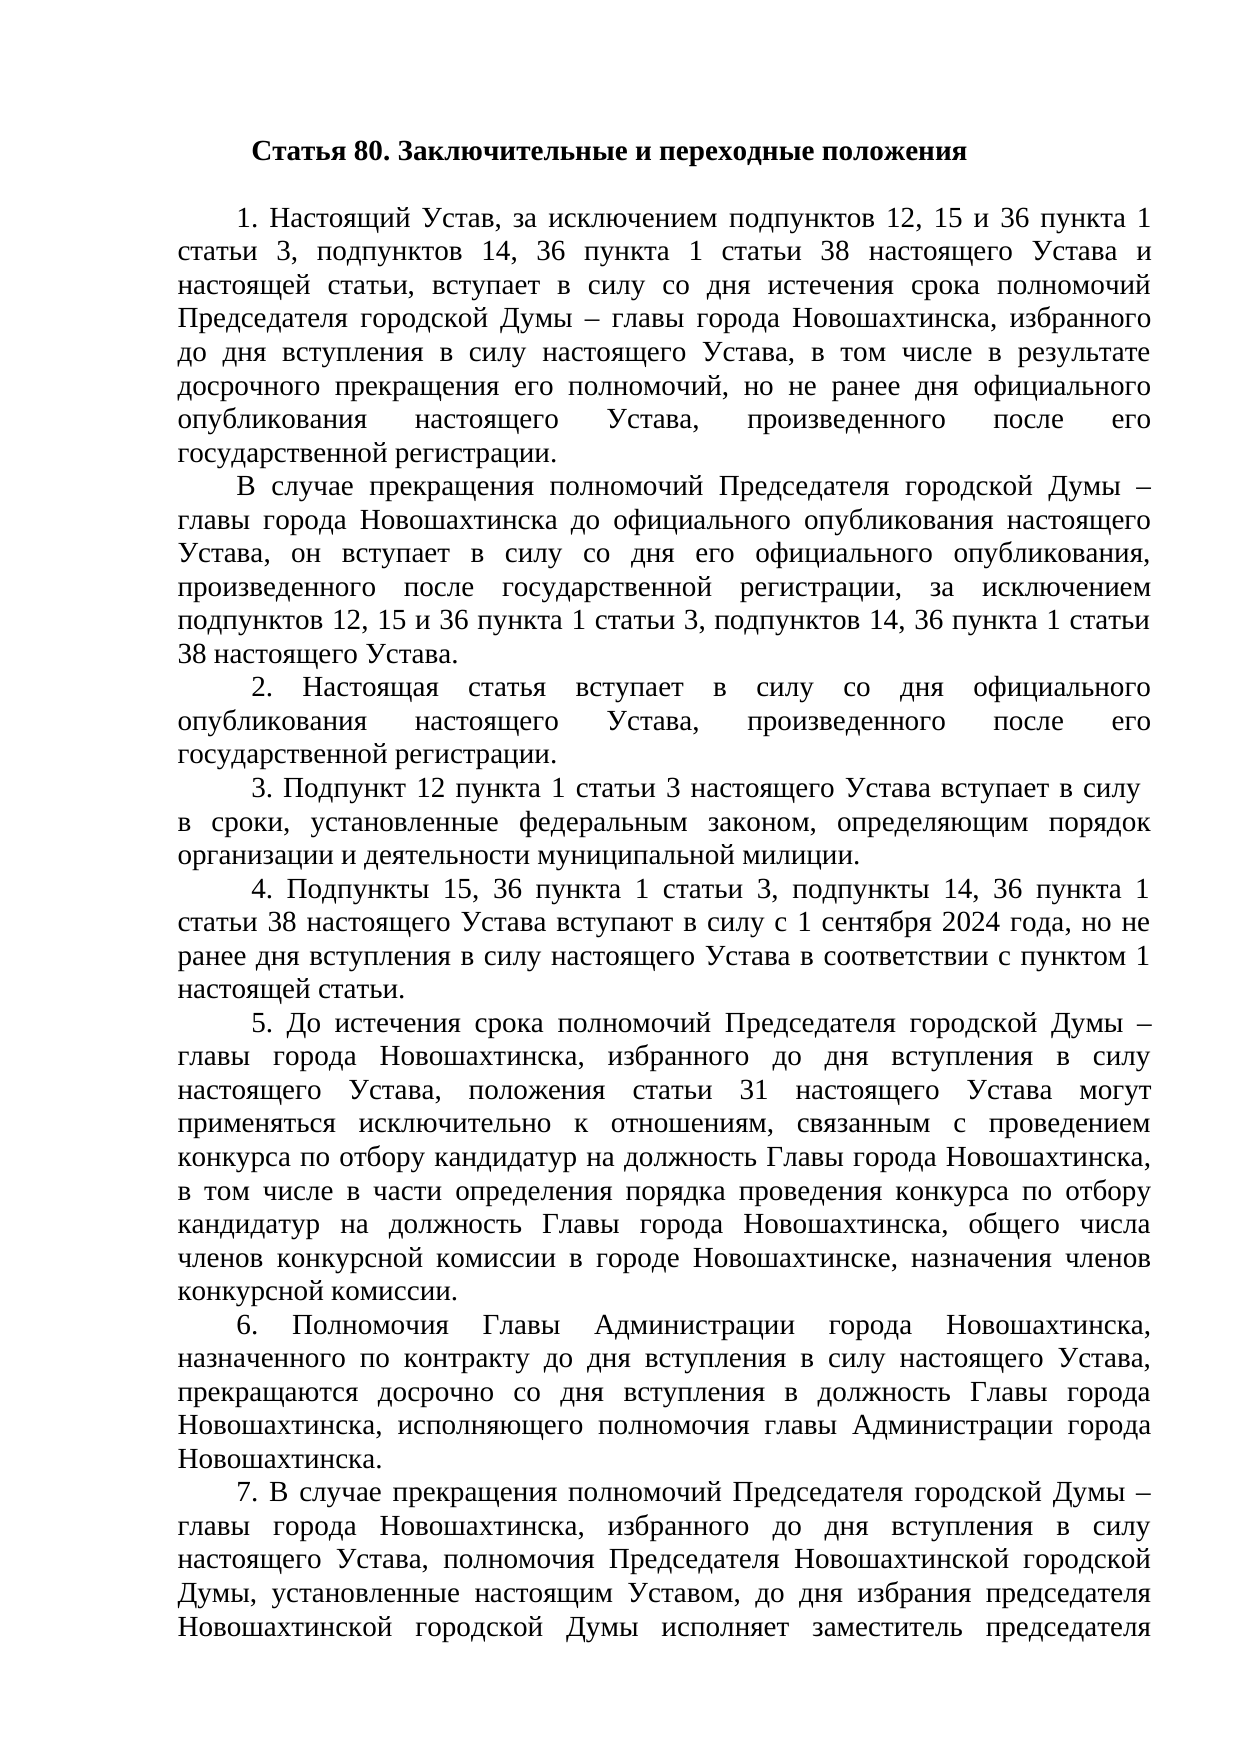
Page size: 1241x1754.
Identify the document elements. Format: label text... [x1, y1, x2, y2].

text Статья 80. Заключительные и переходные положения [177, 133, 1152, 166]
text 3. Подпункт 12 пункта 1 статьи 3 настоящего Устава вступает в силу в сроки, установленные федеральным законом, определяющим порядок организации и деятельности муниципальной милиции. [177, 770, 1152, 871]
text 4. Подпункты 15, 36 пункта 1 статьи 3, подпункты 14, 36 пункта 1 статьи 38 настоящего Устава вступают в силу с 1 сентября 2024 года, но не ранее дня вступления в силу настоящего Устава в соответствии с пунктом 1 настоящей статьи. [177, 871, 1152, 1005]
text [177, 1474, 1152, 1642]
text 1. Настоящий Устав, за исключением подпунктов 12, 15 и 36 пункта 1 статьи 3, подпунктов 14, 36 пункта 1 статьи 38 настоящего Устава и настоящей статьи, вступает в силу со дня истечения срока полномочий Председателя городской Думы – главы города Новошахтинска, избранного до дня вступления в силу настоящего Устава, в том числе в результате досрочного прекращения его полномочий, но не ранее дня официального опубликования настоящего Устава, произведенного после его государственной регистрации. [177, 200, 1152, 468]
text В случае прекращения полномочий Председателя городской Думы – главы города Новошахтинска до официального опубликования настоящего Устава, он вступает в силу со дня его официального опубликования, произведенного после государственной регистрации, за исключением подпунктов 12, 15 и 36 пункта 1 статьи 3, подпунктов 14, 36 пункта 1 статьи 38 настоящего Устава. [177, 468, 1152, 669]
list 5. До истечения срока полномочий Председателя городской Думы – главы города Новошахтинска, избранного до дня вступления в силу настоящего Устава, положения статьи 31 настоящего Устава могут применяться исключительно к отношениям, связанным с проведением конкурса по отбору кандидатур на должность Главы города Новошахтинска, в том числе в части определения порядка проведения конкурса по отбору кандидатур на должность Главы города Новошахтинска, общего числа членов конкурсной комиссии в городе Новошахтинске, назначения членов конкурсной комиссии. [177, 1005, 1152, 1307]
text 6. Полномочия Главы Администрации города Новошахтинска, назначенного по контракту до дня вступления в силу настоящего Устава, прекращаются досрочно со дня вступления в должность Главы города Новошахтинска, исполняющего полномочия главы Администрации города Новошахтинска. [177, 1307, 1152, 1474]
text 2. Настоящая статья вступает в силу со дня официального опубликования настоящего Устава, произведенного после его государственной регистрации. [177, 669, 1152, 770]
